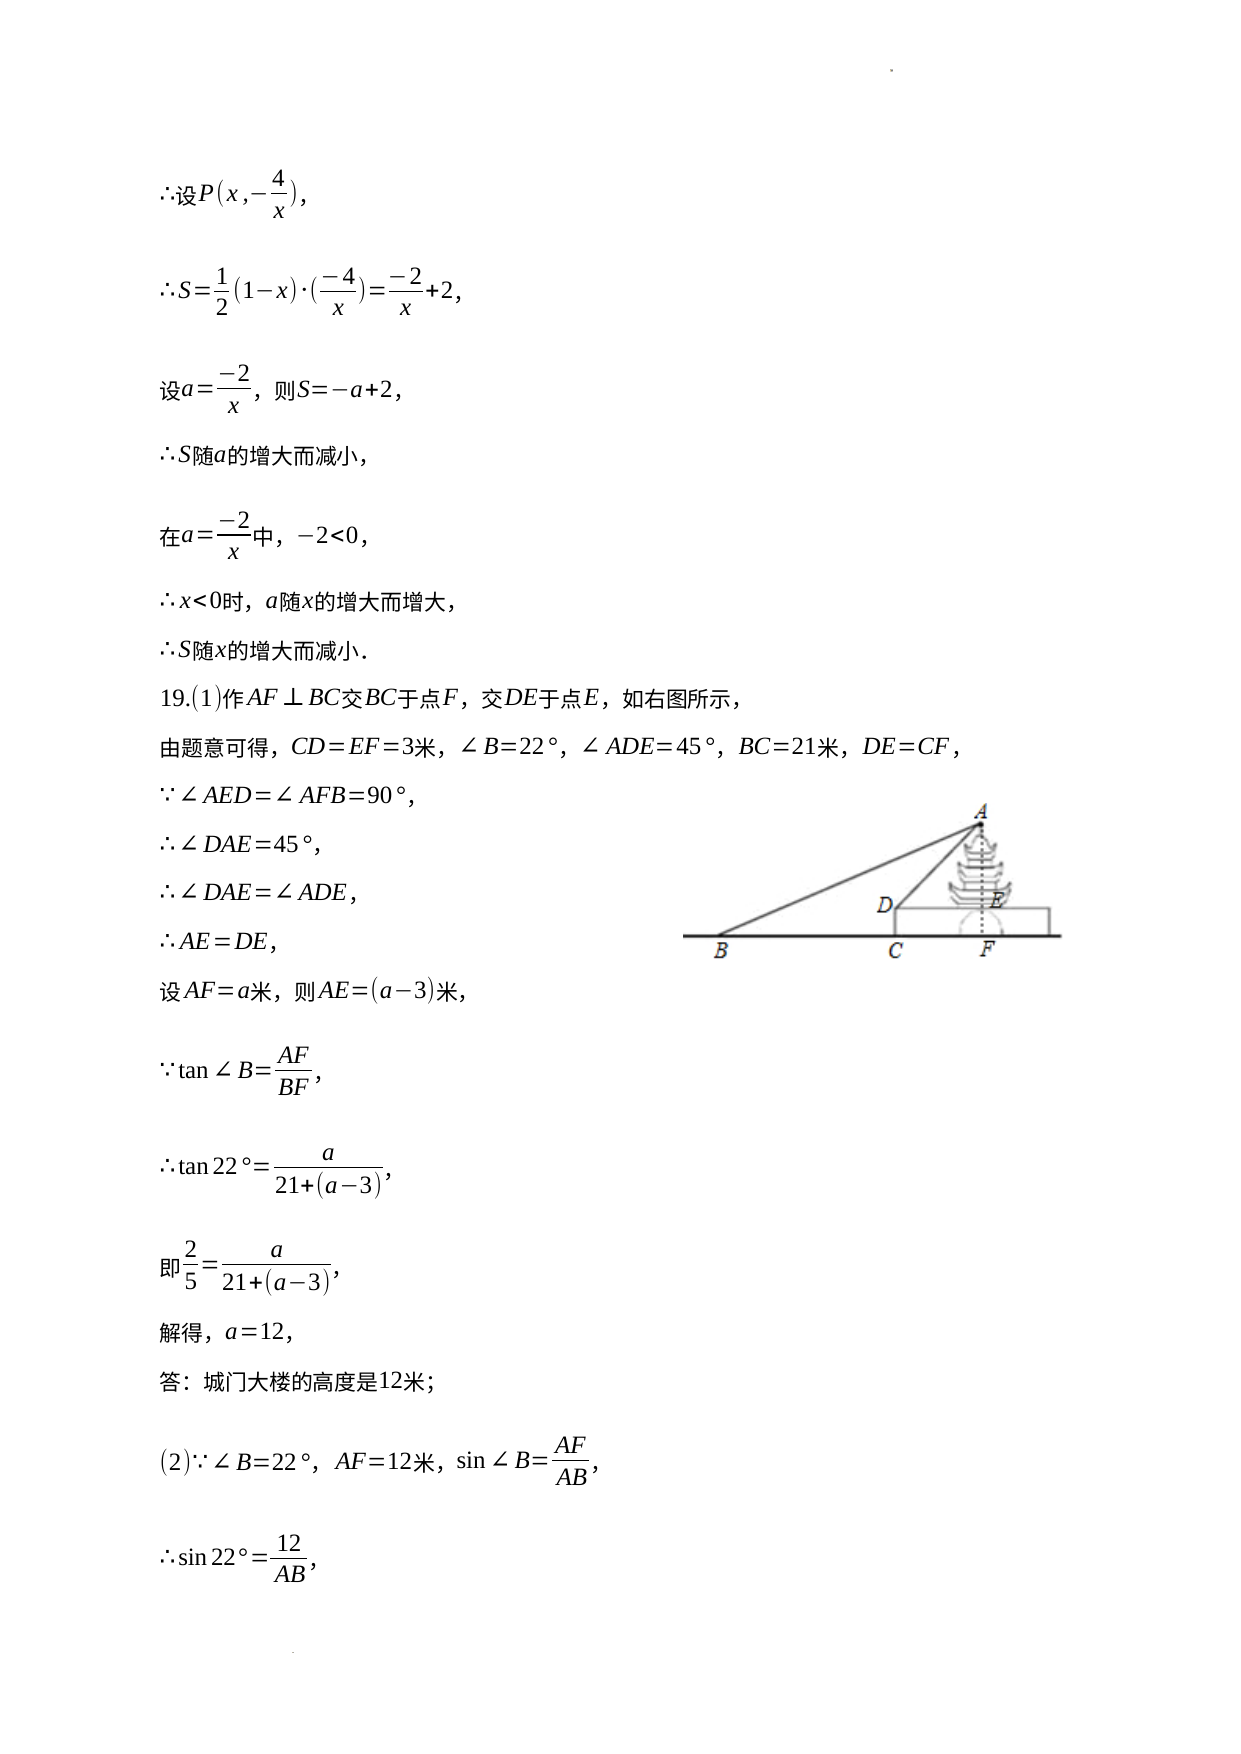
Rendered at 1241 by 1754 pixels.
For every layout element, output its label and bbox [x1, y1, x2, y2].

picture [683, 803, 1067, 963]
text [159, 162, 1081, 666]
text [159, 682, 1081, 1592]
